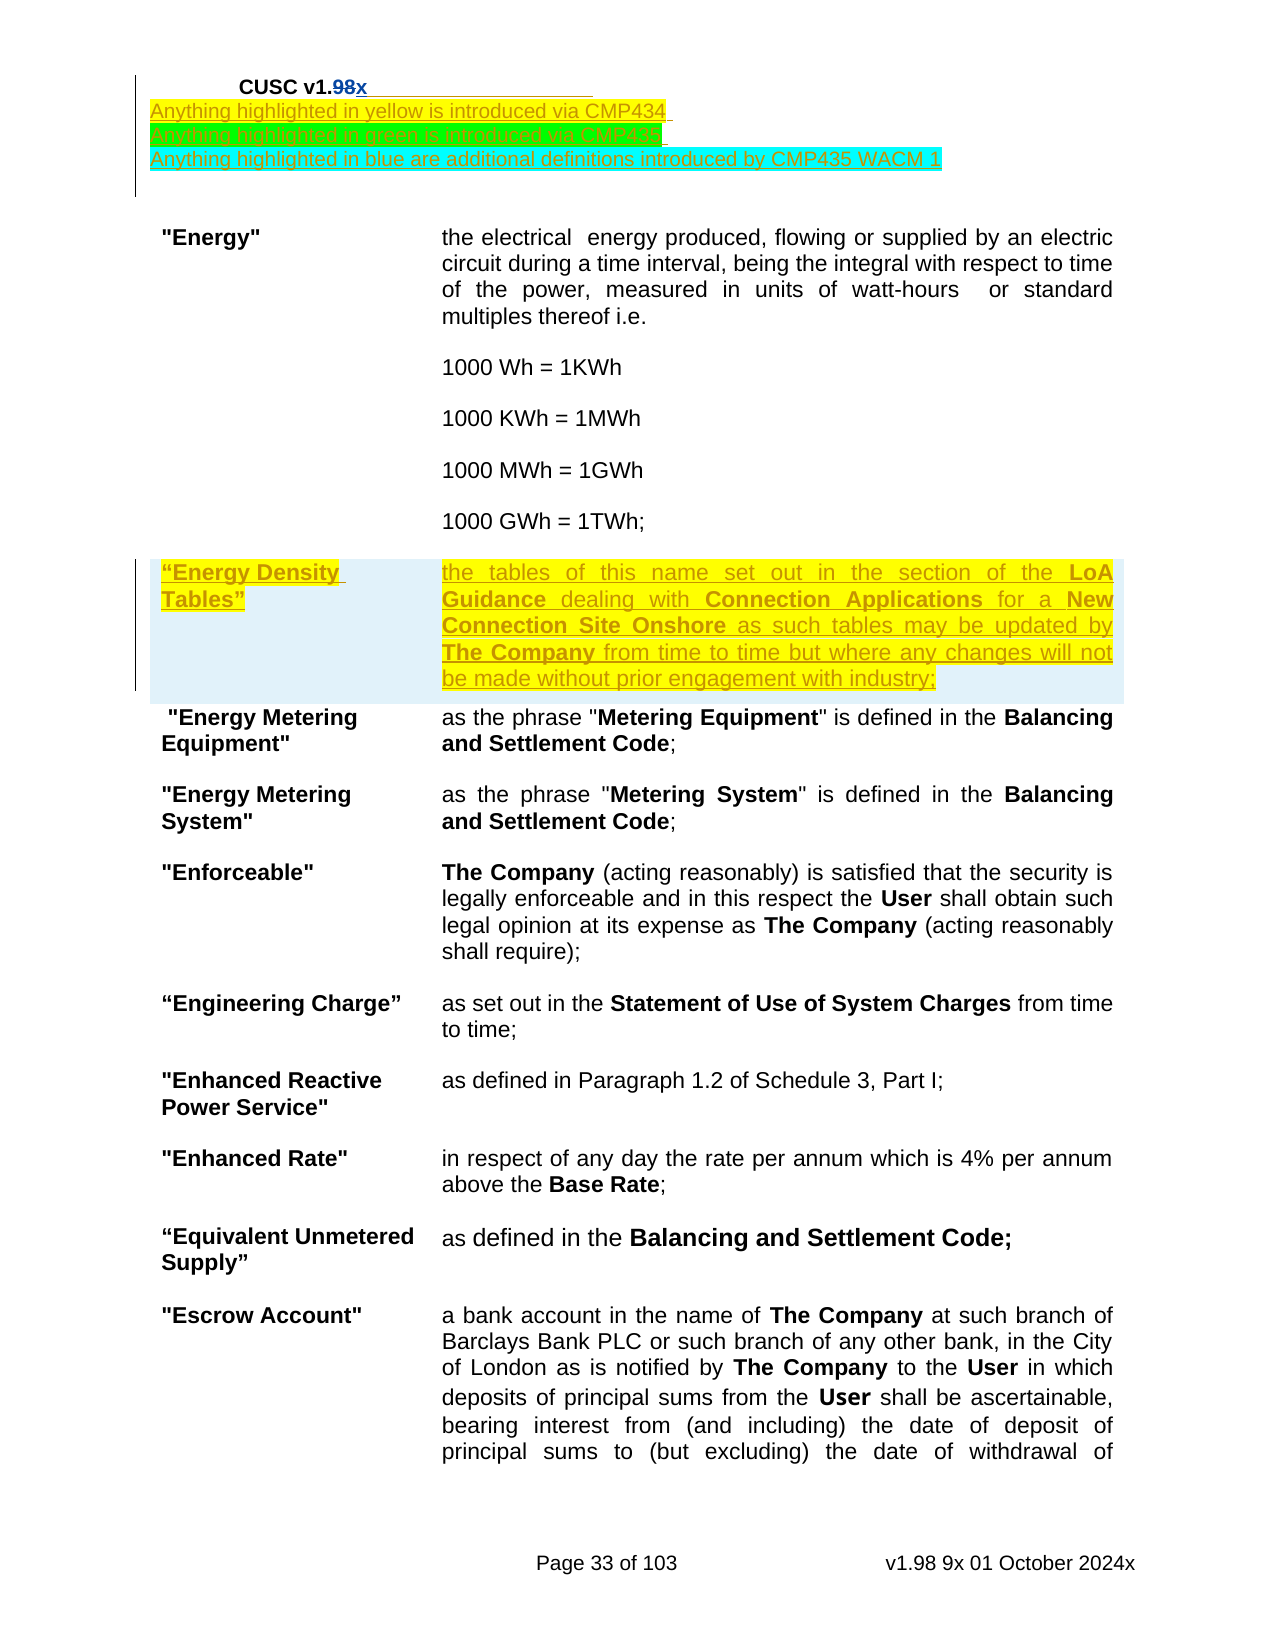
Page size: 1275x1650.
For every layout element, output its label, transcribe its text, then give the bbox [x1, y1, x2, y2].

table_cell in respect of any day the rate per annum which is 4% per annum above the Base Rate; as defined in the Balancing and Settlement Code; [431, 1145, 1124, 1302]
table_cell "Escrow Account" [150, 1302, 431, 1465]
table_cell as defined in Paragraph 1.2 of Schedule 3, Part I; [431, 1067, 1124, 1145]
table_cell "Enhanced Reactive Power Service" [150, 1067, 431, 1145]
table_cell "Energy Metering Equipment" [150, 704, 431, 781]
table_cell as the phrase "Metering Equipment" is defined in the Balancing and Settlement Code; [431, 704, 1124, 781]
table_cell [431, 1302, 1124, 1465]
table_cell as set out in the Statement of Use of System Charges from time to time; [431, 990, 1124, 1067]
table_cell as the phrase "Metering System" is defined in the Balancing and Settlement Code; [431, 781, 1124, 859]
table_cell "Enhanced Rate" “Equivalent Unmetered Supply” [150, 1145, 431, 1302]
table_cell “Engineering Charge” [150, 990, 431, 1067]
table_cell "Enforceable" [150, 859, 431, 989]
table_cell the electrical energy produced, flowing or supplied by an electric circuit during a time interval, being the integral with respect to time of the power, measured in units of watt-hours or standard multiples thereof i.e. 1000 Wh = 1KWh 1000 KWh = 1MWh 1000 MWh = 1GWh 1000 GWh = 1TWh; [431, 224, 1124, 559]
table_cell "Energy" [150, 224, 431, 559]
table_cell The Company (acting reasonably) is satisfied that the security is legally enforceable and in this respect the User shall obtain such legal opinion at its expense as The Company (acting reasonably shall require); [431, 859, 1124, 989]
table_cell "Energy Metering System" [150, 781, 431, 859]
